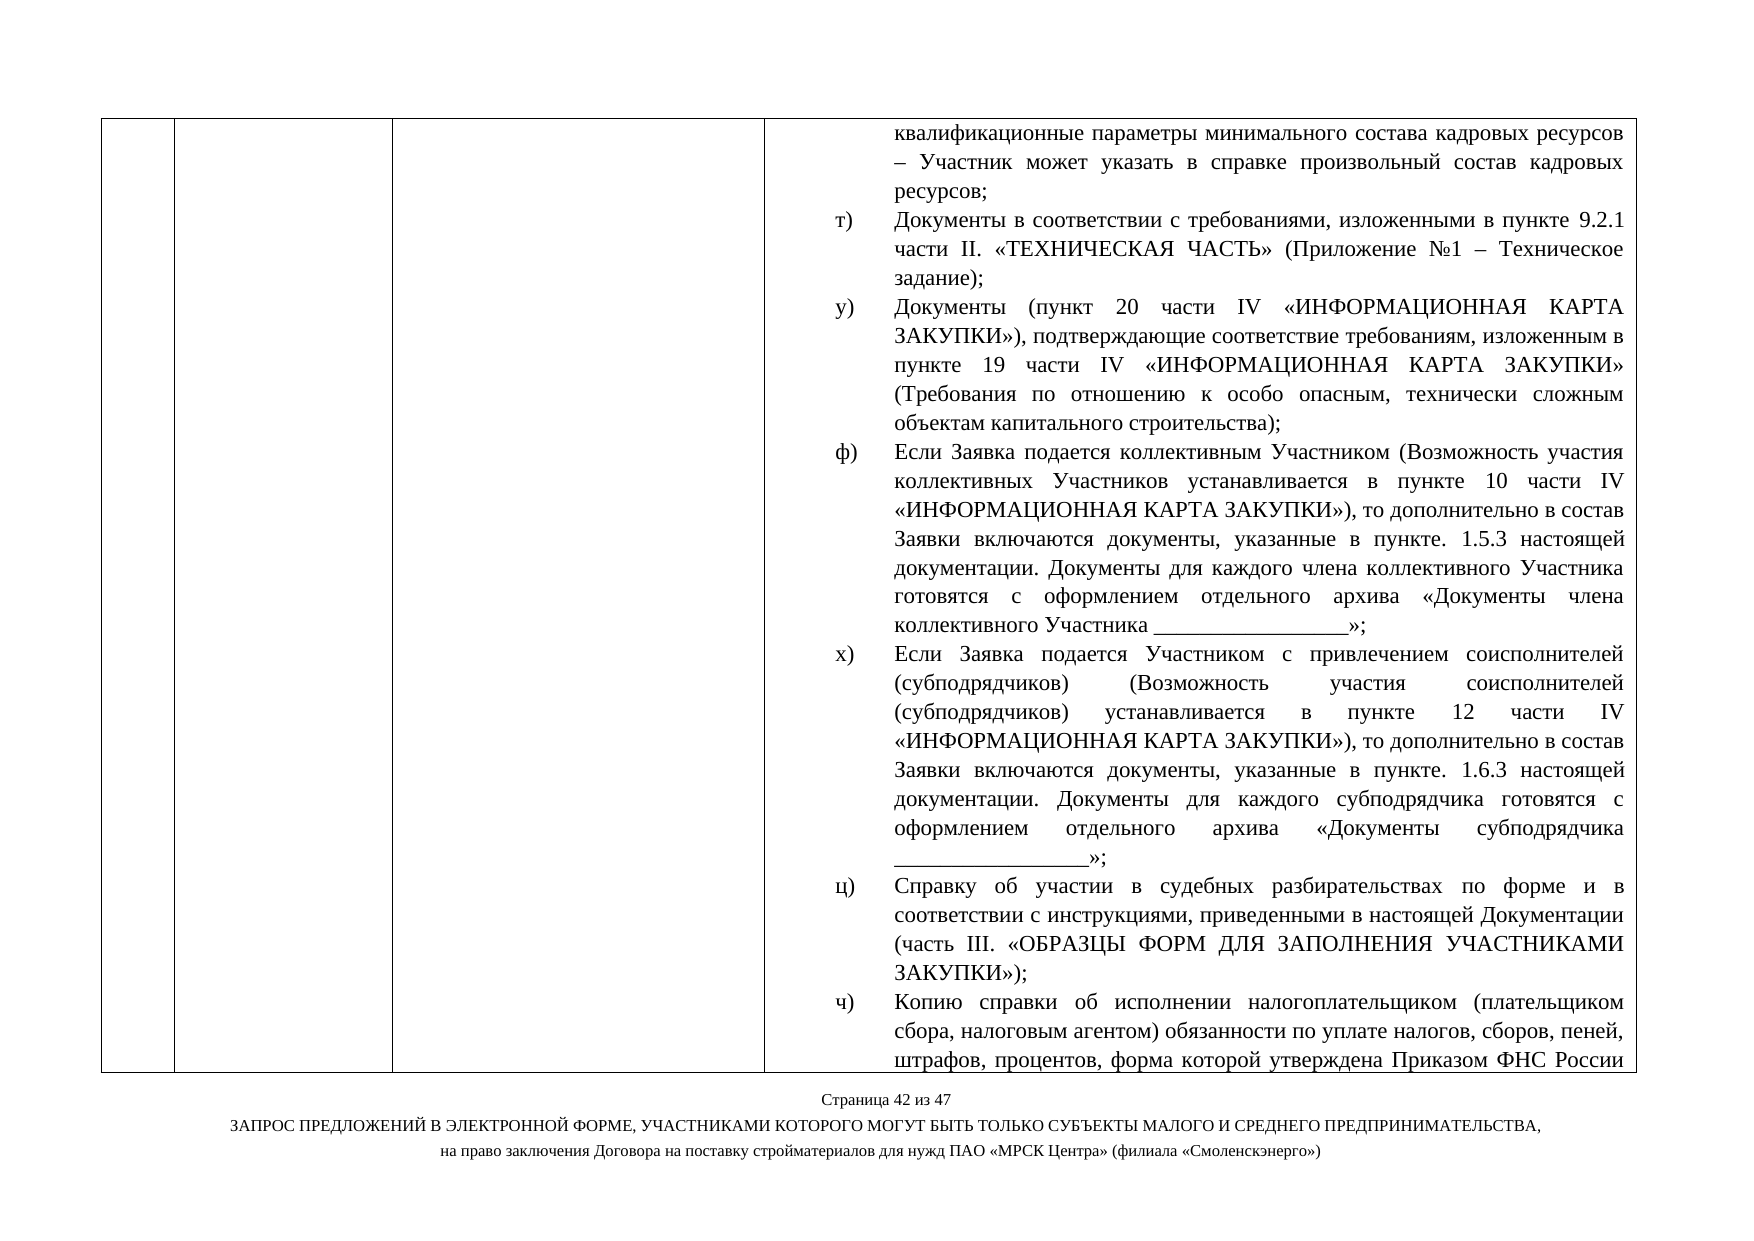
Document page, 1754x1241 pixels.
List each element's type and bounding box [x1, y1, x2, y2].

table_cell [393, 119, 764, 1072]
table_cell [175, 119, 392, 1072]
table_cell [102, 119, 174, 1072]
table_cell [765, 119, 1636, 1072]
